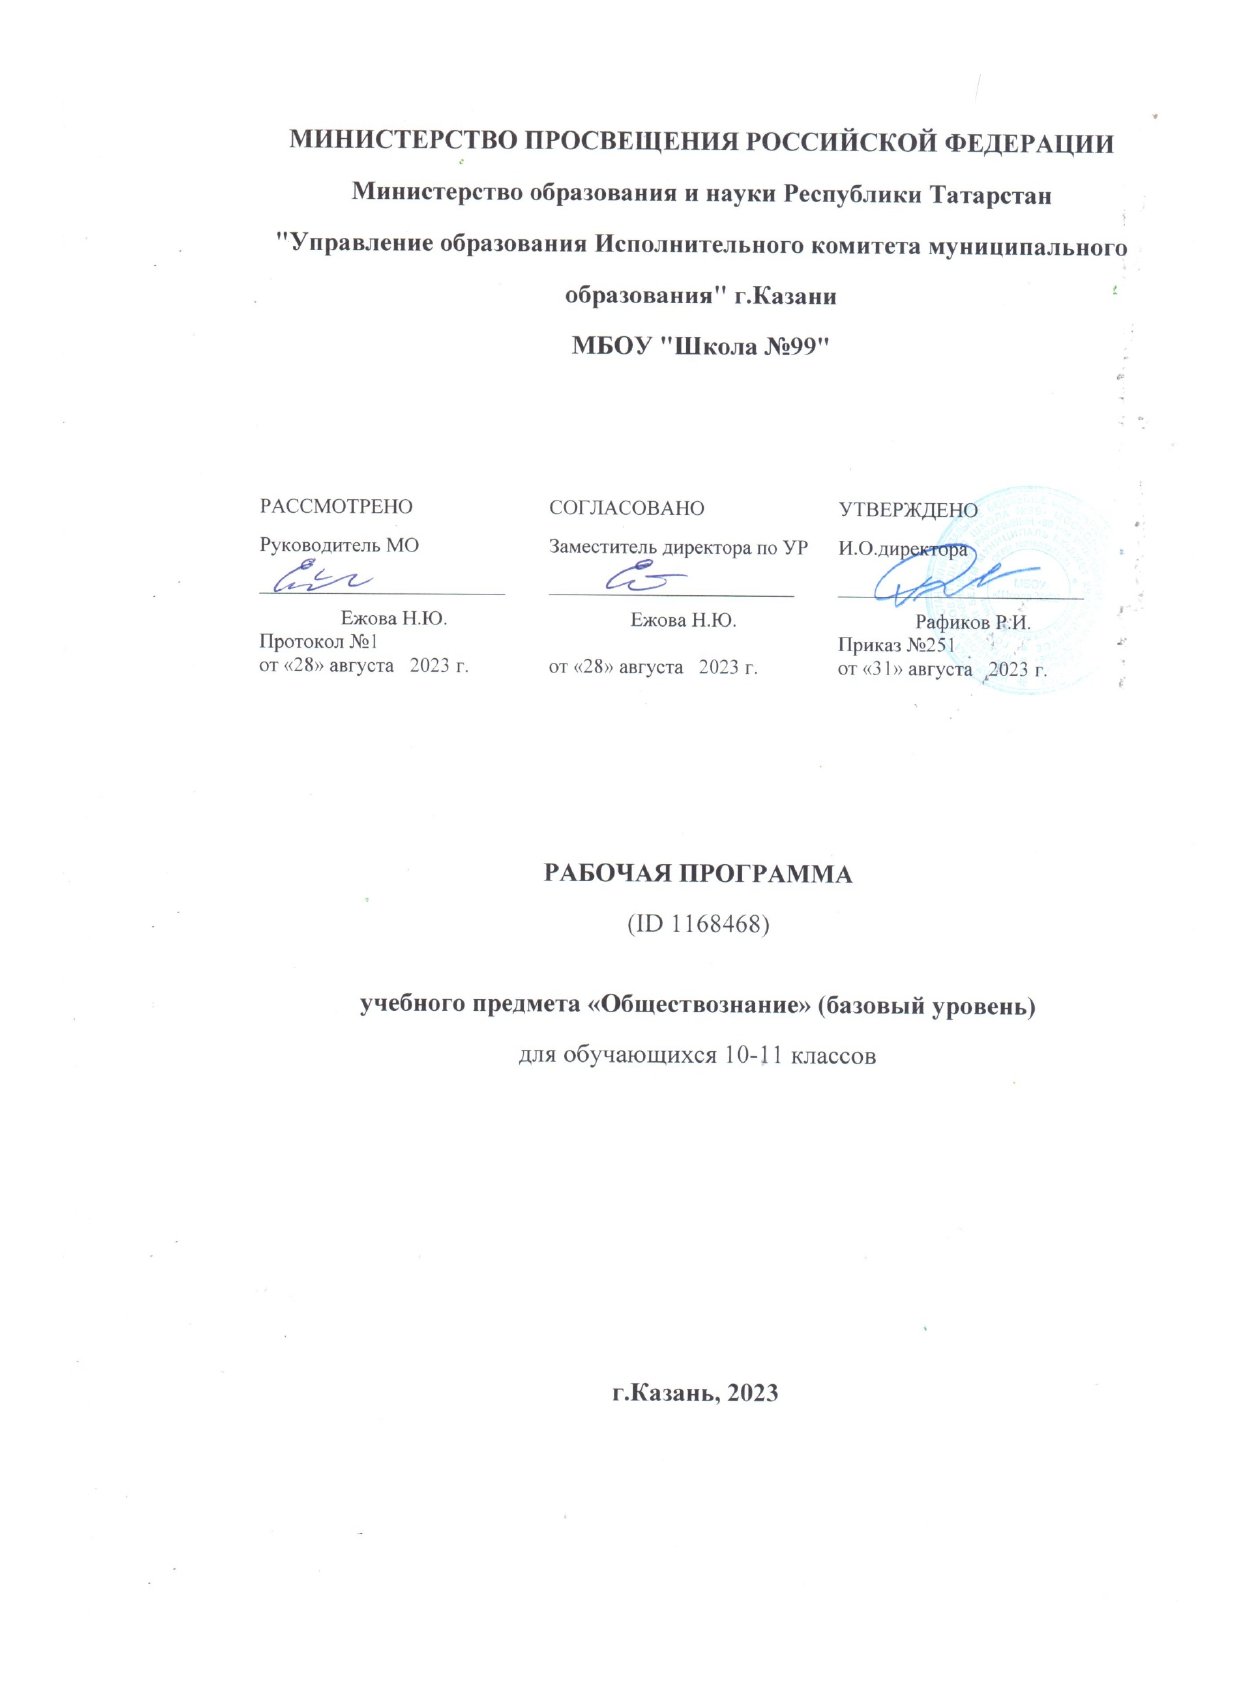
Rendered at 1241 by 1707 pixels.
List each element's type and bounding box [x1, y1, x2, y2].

picture [55, 74, 1196, 1643]
